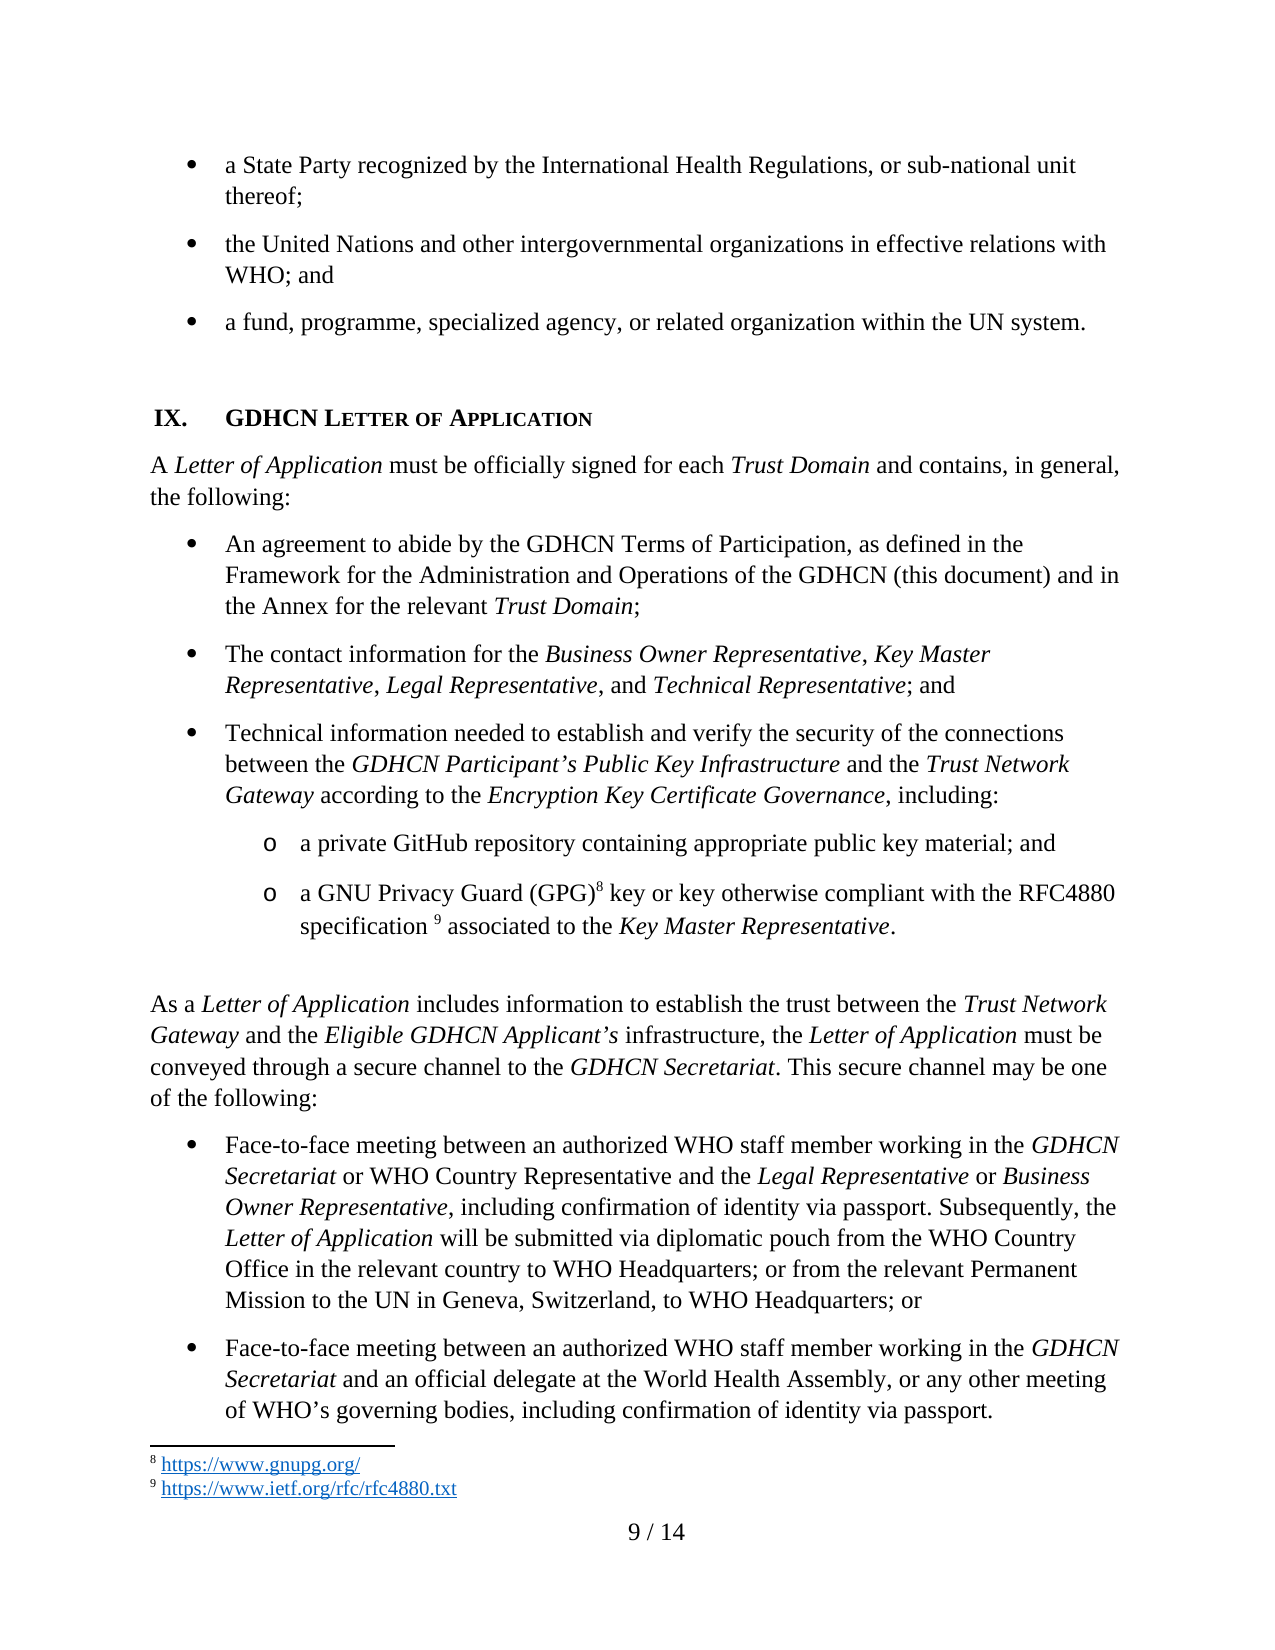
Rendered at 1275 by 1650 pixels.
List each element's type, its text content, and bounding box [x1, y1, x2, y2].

list the United Nations and other intergovernmental organizations in effective relations with WHO; and [187, 229, 1125, 288]
list Face-to-face meeting between an authorized WHO staff member working in the GDHCN Secretariat and an official delegate at the World Health Assembly, or any other meeting of WHO’s governing bodies, including confirmation of identity via passport. [187, 1333, 1125, 1424]
list a private GitHub repository containing appropriate public key material; and [262, 828, 1125, 858]
text A Letter of Application must be officially signed for each Trust Domain and contains, in general, the following: [150, 451, 1125, 510]
list a GNU Privacy Guard (GPG) key or key otherwise compliant with the RFC4880 specification associated to the Key Master Representative. [262, 878, 1125, 971]
list Face-to-face meeting between an authorized WHO staff member working in the GDHCN Secretariat or WHO Country Representative and the Legal Representative or Business Owner Representative, including confirmation of identity via passport. Subsequently, the Letter of Application will be submitted via diplomatic pouch from the WHO Country Office in the relevant country to WHO Headquarters; or from the relevant Permanent Mission to the UN in Geneva, Switzerland, to WHO Headquarters; or [187, 1130, 1125, 1314]
list Technical information needed to establish and verify the security of the connections between the GDHCN Participant’s Public Key Infrastructure and the Trust Network Gateway according to the Encryption Key Certificate Governance, including: [187, 718, 1125, 809]
list The contact information for the Business Owner Representative, Key Master Representative, Legal Representative, and Technical Representative; and [187, 639, 1125, 699]
list a State Party recognized by the International Health Regulations, or sub-national unit thereof; [187, 150, 1125, 210]
list a fund, programme, specialized agency, or related organization within the UN system. [187, 307, 1125, 336]
subtitle GDHCN Letter of Application [187, 403, 1125, 432]
list An agreement to abide by the GDHCN Terms of Participation, as defined in the Framework for the Administration and Operations of the GDHCN (this document) and in the Annex for the relevant Trust Domain; [187, 529, 1125, 620]
text As a Letter of Application includes information to establish the trust between the Trust Network Gateway and the Eligible GDHCN Applicant’s infrastructure, the Letter of Application must be conveyed through a secure channel to the GDHCN Secretariat. This secure channel may be one of the following: [150, 989, 1125, 1111]
